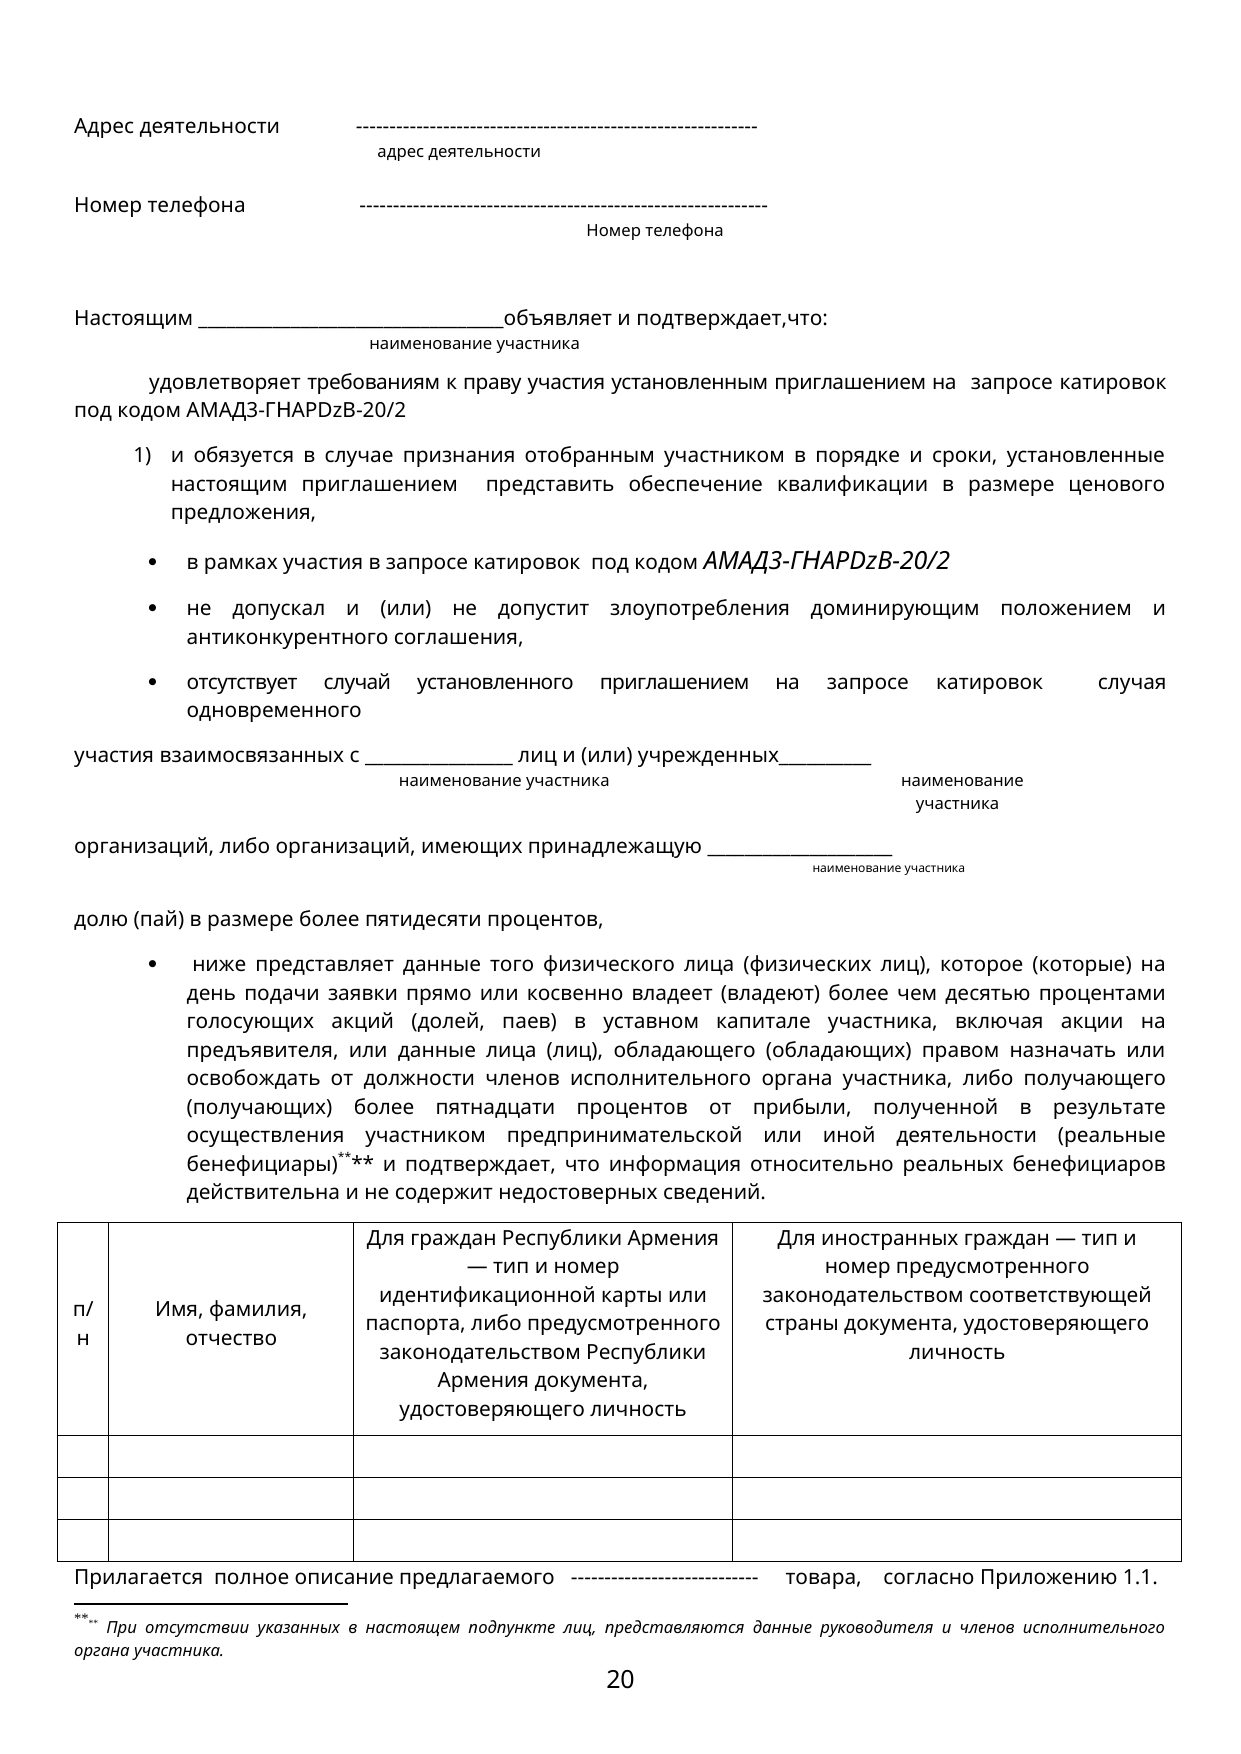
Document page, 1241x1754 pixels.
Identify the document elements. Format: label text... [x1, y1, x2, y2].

text удовлетворяет требованиям к праву участия установленным приглашением на запросе катировок под кодом AMАД3-ГHAPDzB-20/2 [74, 367, 1167, 424]
table_cell [354, 1436, 732, 1477]
table_header п/н [58, 1223, 108, 1435]
table_cell [58, 1478, 108, 1519]
text организаций, либо организаций, имеющих принадлежащую ____________________ [74, 831, 1167, 859]
text Адрес деятельности ------------------------------------------------------------ [74, 111, 1167, 139]
table_header Имя, фамилия, отчество [109, 1223, 353, 1435]
text Прилагается полное описание предлагаемого ---------------------------- товара, согласно Приложению 1.1. [74, 1562, 1167, 1590]
text Номер телефона ------------------------------------------------------------- [74, 191, 1167, 219]
table_cell [733, 1436, 1181, 1477]
table_cell [109, 1478, 353, 1519]
table_cell [109, 1436, 353, 1477]
text наименование участника наименование [399, 769, 1167, 792]
table_header Для иностранных граждан — тип и номер предусмотренного законодательством соответствующей страны документа, удостоверяющего личность [733, 1223, 1181, 1435]
table_cell [733, 1520, 1181, 1561]
list отсутствует случай установленного приглашением на запросе катировок случая одновременного [149, 667, 1167, 724]
text наименование участника [812, 859, 1167, 888]
list ниже представляет данные того физического лица (физических лиц), которое (которые) на день подачи заявки прямо или косвенно владеет (владеют) более чем десятью процентами голосующих акций (долей, паев) в уставном капитале участника, включая акции на предъявителя, или данные лица (лиц), обладающего (обладающих) правом назначать или освобождать от должности членов исполнительного органа участника, либо получающего (получающих) более пятнадцати процентов от прибыли, полученной в результате осуществления участником предпринимательской или иной деятельности (реальные бенефициары)** и подтверждает, что информация относительно реальных бенефициаров действительна и не содержит недостоверных сведений. [149, 949, 1167, 1206]
list и обязуется в случае признания отобранным участником в порядке и сроки, установленные настоящим приглашением представить обеспечение квалификации в размере ценового предложения, [133, 441, 1167, 526]
list не допускал и (или) не допустит злоупотребления доминирующим положением и антиконкурентного соглашения, [149, 593, 1167, 650]
table_header Для граждан Республики Армения — тип и номер идентификационной карты или паспорта, либо предусмотренного законодательством Республики Армения документа, удостоверяющего личность [354, 1223, 732, 1435]
text наименование участника [369, 332, 1167, 354]
table_cell [109, 1520, 353, 1561]
text адрес деятельности [74, 139, 1167, 162]
text долю (пай) в размере более пятидесяти процентов, [74, 904, 1167, 933]
table_cell [733, 1478, 1181, 1519]
text участия взаимосвязанных с ________________ лиц и (или) учрежденных__________ [74, 740, 1167, 769]
table_cell [58, 1436, 108, 1477]
table_cell [354, 1478, 732, 1519]
table_cell [354, 1520, 732, 1561]
table_cell [58, 1520, 108, 1561]
list в рамках участия в запросе катировок под кодом AMАД3-ГHAPDzB-20/2 [149, 543, 1167, 577]
text Номер телефона [443, 219, 1167, 242]
text Настоящим _________________________________объявляет и подтверждает,что: [74, 303, 1167, 332]
text участника [916, 792, 1167, 814]
